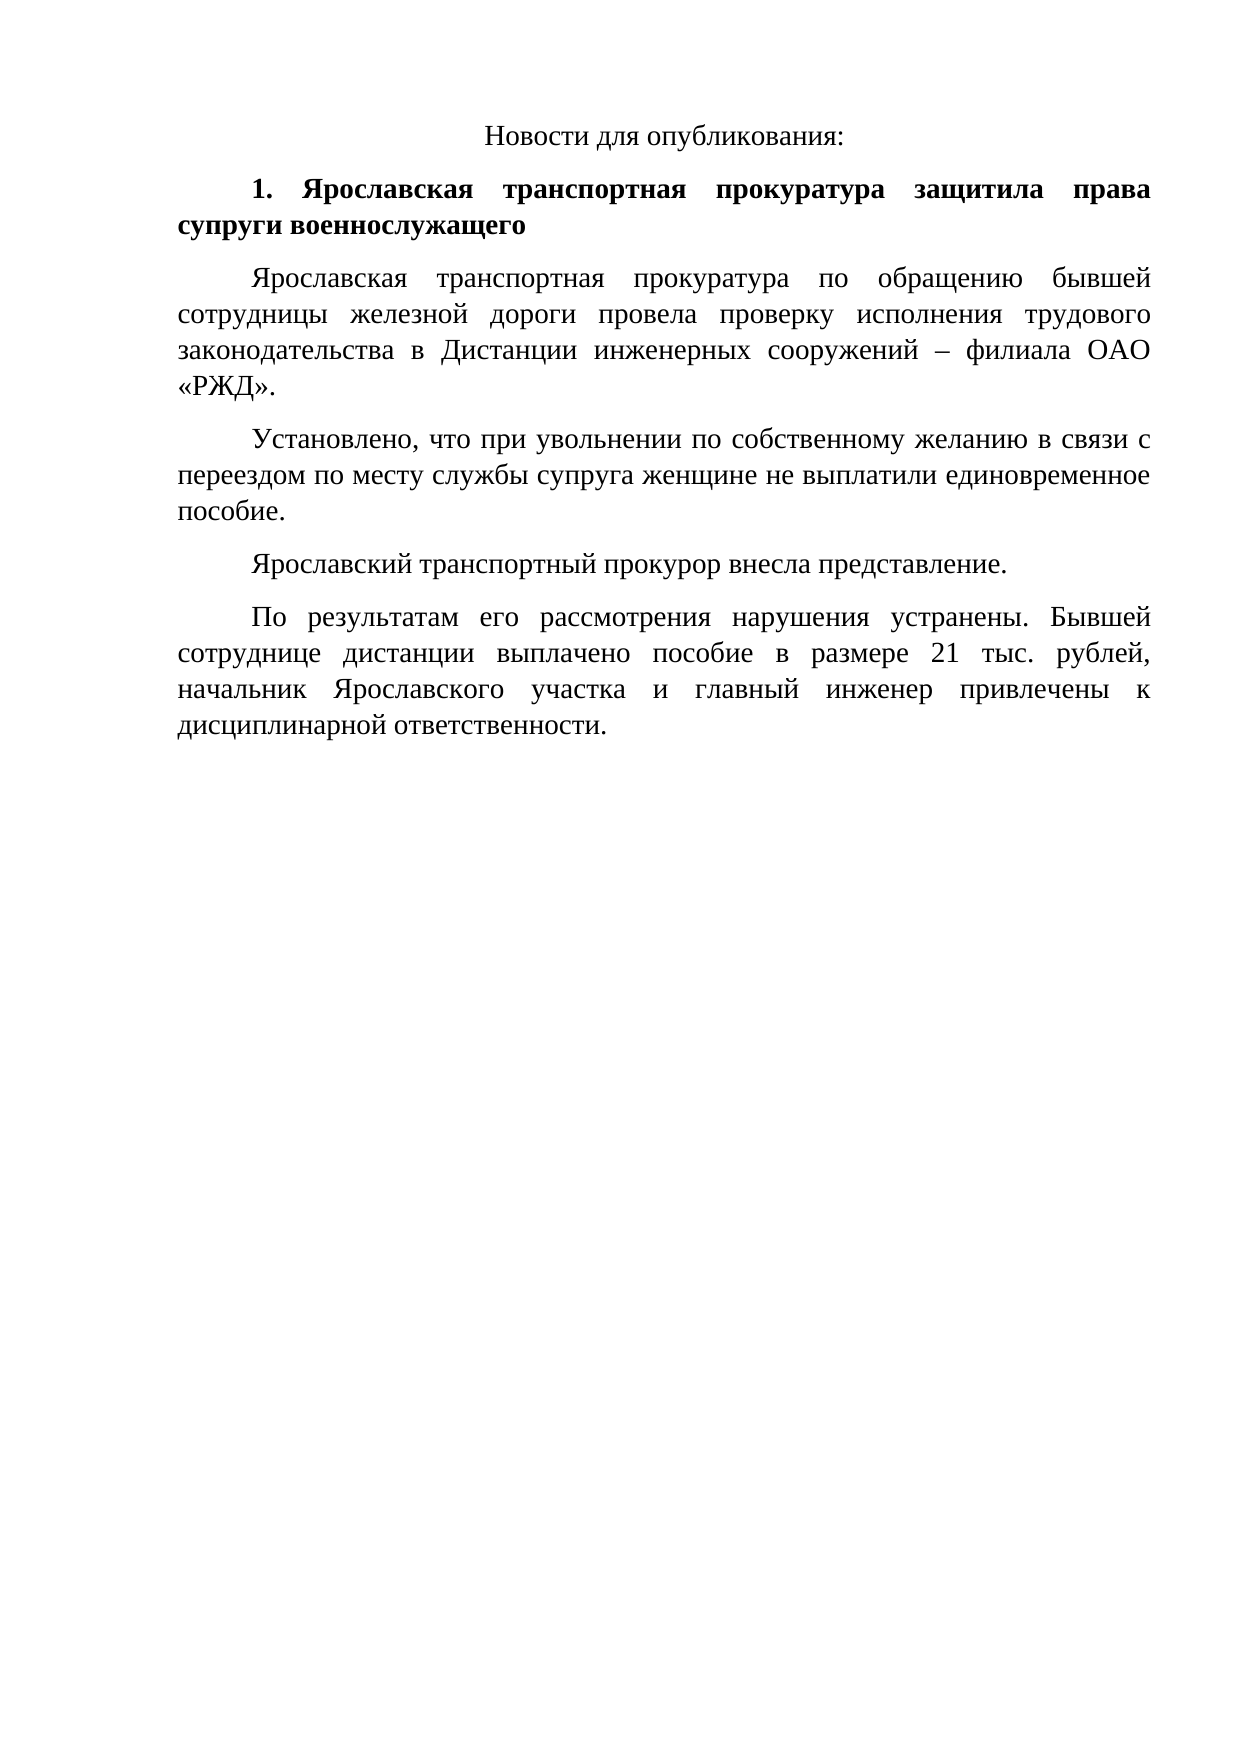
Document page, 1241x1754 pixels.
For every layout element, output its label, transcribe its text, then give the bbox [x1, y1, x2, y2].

text По результатам его рассмотрения нарушения устранены. Бывшей сотруднице дистанции выплачено пособие в размере 21 тыс. рублей, начальник Ярославского участка и главный инженер привлечены к дисциплинарной ответственности. [177, 599, 1152, 741]
text Ярославская транспортная прокуратура по обращению бывшей сотрудницы железной дороги провела проверку исполнения трудового законодательства в Дистанции инженерных сооружений – филиала ОАО «РЖД». [177, 260, 1152, 402]
text 1. Ярославская транспортная прокуратура защитила права супруги военнослужащего [177, 171, 1152, 241]
text Установлено, что при увольнении по собственному желанию в связи с переездом по месту службы супруга женщине не выплатили единовременное пособие. [177, 421, 1152, 527]
text Ярославский транспортный прокурор внесла представление. [177, 546, 1152, 580]
text Новости для опубликования: [177, 118, 1152, 152]
